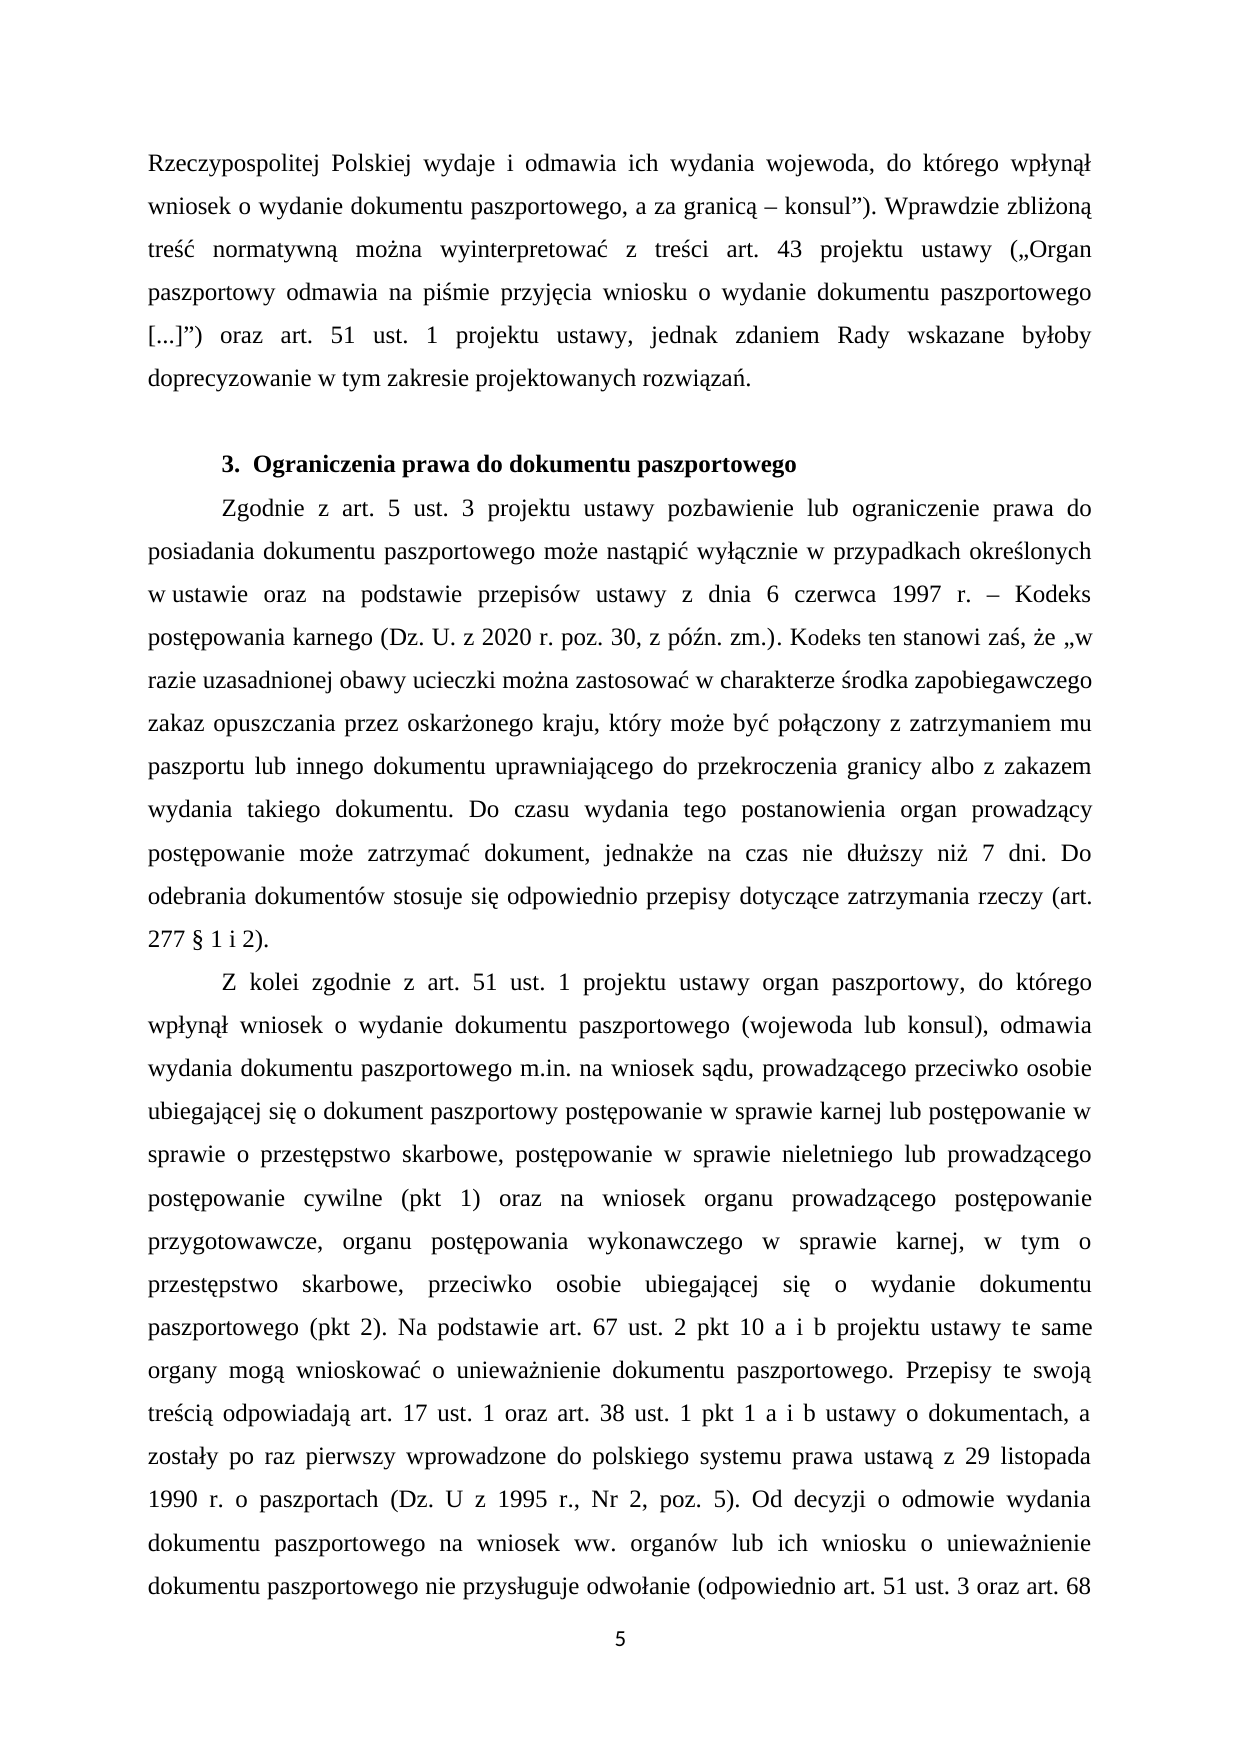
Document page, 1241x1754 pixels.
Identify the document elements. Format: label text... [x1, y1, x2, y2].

text 3. Ograniczenia prawa do dokumentu paszportowego [148, 449, 1093, 478]
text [148, 148, 1093, 392]
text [148, 967, 1093, 1599]
text Zgodnie z art. 5 ust. 3 projektu ustawy pozbawienie lub ograniczenie prawa do posiadania dokumentu paszportowego może nastąpić wyłącznie w przypadkach określonych w ustawie oraz na podstawie przepisów ustawy z dnia 6 czerwca 1997 r. – Kodeks postępowania karnego (Dz. U. z 2020 r. poz. 30, z późn. zm.). Kodeks ten stanowi zaś, że „w razie uzasadnionej obawy ucieczki można zastosować w charakterze środka zapobiegawczego zakaz opuszczania przez oskarżonego kraju, który może być połączony z zatrzymaniem mu paszportu lub innego dokumentu uprawniającego do przekroczenia granicy albo z zakazem wydania takiego dokumentu. Do czasu wydania tego postanowienia organ prowadzący postępowanie może zatrzymać dokument, jednakże na czas nie dłuższy niż 7 dni. Do odebrania dokumentów stosuje się odpowiednio przepisy dotyczące zatrzymania rzeczy (art. 277 § 1 i 2). [148, 493, 1093, 953]
